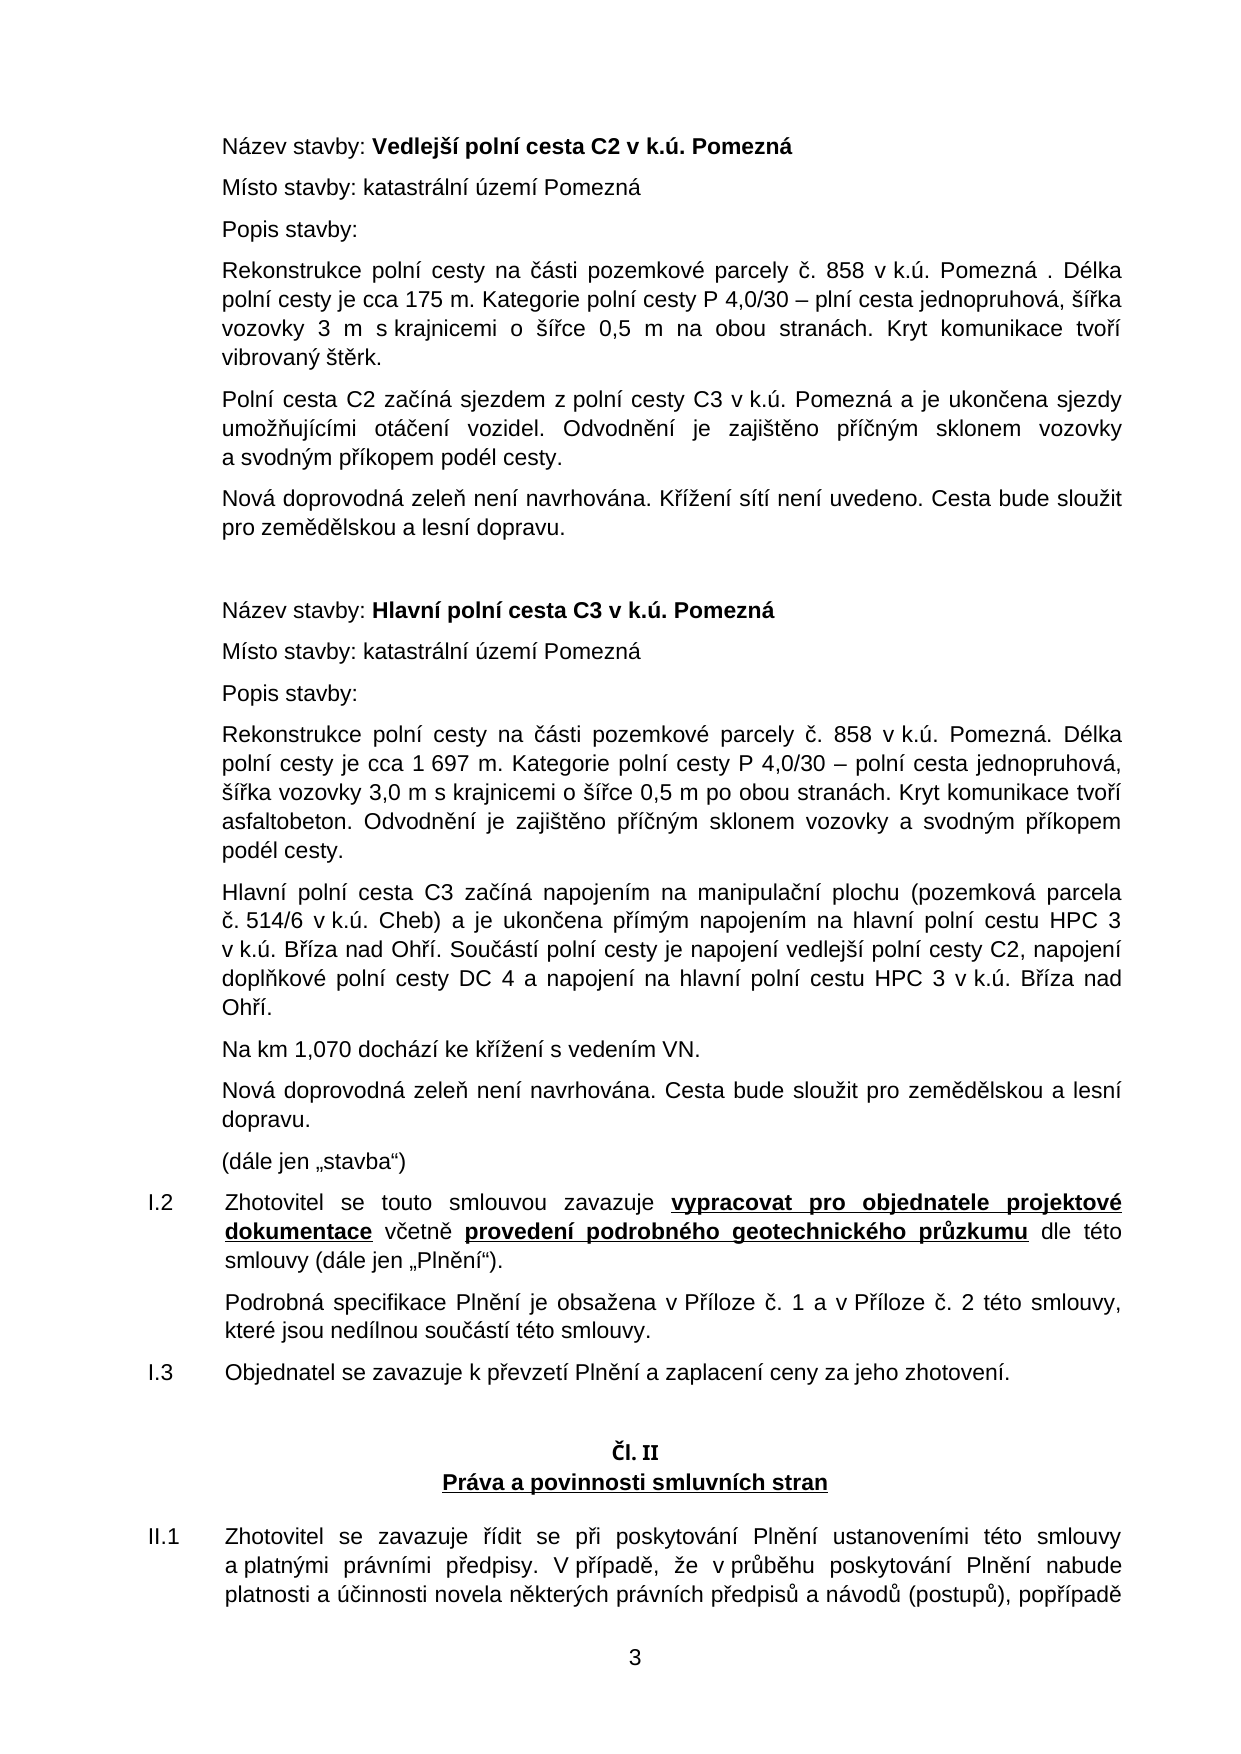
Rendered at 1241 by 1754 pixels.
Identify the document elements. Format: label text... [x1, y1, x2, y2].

list Objednatel se zavazuje k převzetí Plnění a zaplacení ceny za jeho zhotovení. [148, 1359, 1122, 1385]
text Místo stavby: katastrální území Pomezná [222, 174, 1122, 201]
text Nová doprovodná zeleň není navrhována. Cesta bude sloužit pro zemědělskou a lesní dopravu. [222, 1077, 1122, 1133]
text Na km 1,070 dochází ke křížení s vedením VN. [222, 1036, 1122, 1062]
text Nová doprovodná zeleň není navrhována. Křížení sítí není uvedeno. Cesta bude sloužit pro zemědělskou a lesní dopravu. [222, 485, 1122, 540]
text Rekonstrukce polní cesty na části pozemkové parcely č. 858 v k.ú. Pomezná. Délka polní cesty je cca 1 697 m. Kategorie polní cesty P 4,0/30 – polní cesta jednopruhová, šířka vozovky 3,0 m s krajnicemi o šířce 0,5 m po obou stranách. Kryt komunikace tvoří asfaltobeton. Odvodnění je zajištěno příčným sklonem vozovky a svodným příkopem podél cesty. [222, 721, 1122, 863]
text Polní cesta C2 začíná sjezdem z polní cesty C3 v k.ú. Pomezná a je ukončena sjezdy umožňujícími otáčení vozidel. Odvodnění je zajištěno příčným sklonem vozovky a svodným příkopem podél cesty. [222, 386, 1122, 470]
list Zhotovitel se touto smlouvou zavazuje vypracovat pro objednatele projektové dokumentace včetně provedení podrobného geotechnického průzkumu dle této smlouvy (dále jen „Plnění“). [148, 1189, 1122, 1273]
text (dále jen „stavba“) [148, 1148, 1122, 1174]
text Místo stavby: katastrální území Pomezná [222, 638, 1122, 665]
text Popis stavby: [222, 680, 1122, 706]
text Hlavní polní cesta C3 začíná napojením na manipulační plochu (pozemková parcela č. 514/6 v k.ú. Cheb) a je ukončena přímým napojením na hlavní polní cestu HPC 3 v k.ú. Bříza nad Ohří. Součástí polní cesty je napojení vedlejší polní cesty C2, napojení doplňkové polní cesty DC 4 a napojení na hlavní polní cestu HPC 3 v k.ú. Bříza nad Ohří. [222, 878, 1122, 1021]
text Popis stavby: [222, 216, 1122, 242]
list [148, 1523, 1122, 1607]
list Podrobná specifikace Plnění je obsažena v Příloze č. 1 a v Příloze č. 2 této smlouvy, které jsou nedílnou součástí této smlouvy. [224, 1288, 1122, 1344]
text Název stavby: Vedlejší polní cesta C2 v k.ú. Pomezná [222, 133, 1122, 159]
text Rekonstrukce polní cesty na části pozemkové parcely č. 858 v k.ú. Pomezná . Délka polní cesty je cca 175 m. Kategorie polní cesty P 4,0/30 – plní cesta jednopruhová, šířka vozovky 3 m s krajnicemi o šířce 0,5 m na obou stranách. Kryt komunikace tvoří vibrovaný štěrk. [222, 257, 1122, 371]
text Název stavby: Hlavní polní cesta C3 v k.ú. Pomezná [222, 597, 1122, 623]
text Práva a povinnosti smluvních stran [148, 1438, 1122, 1495]
